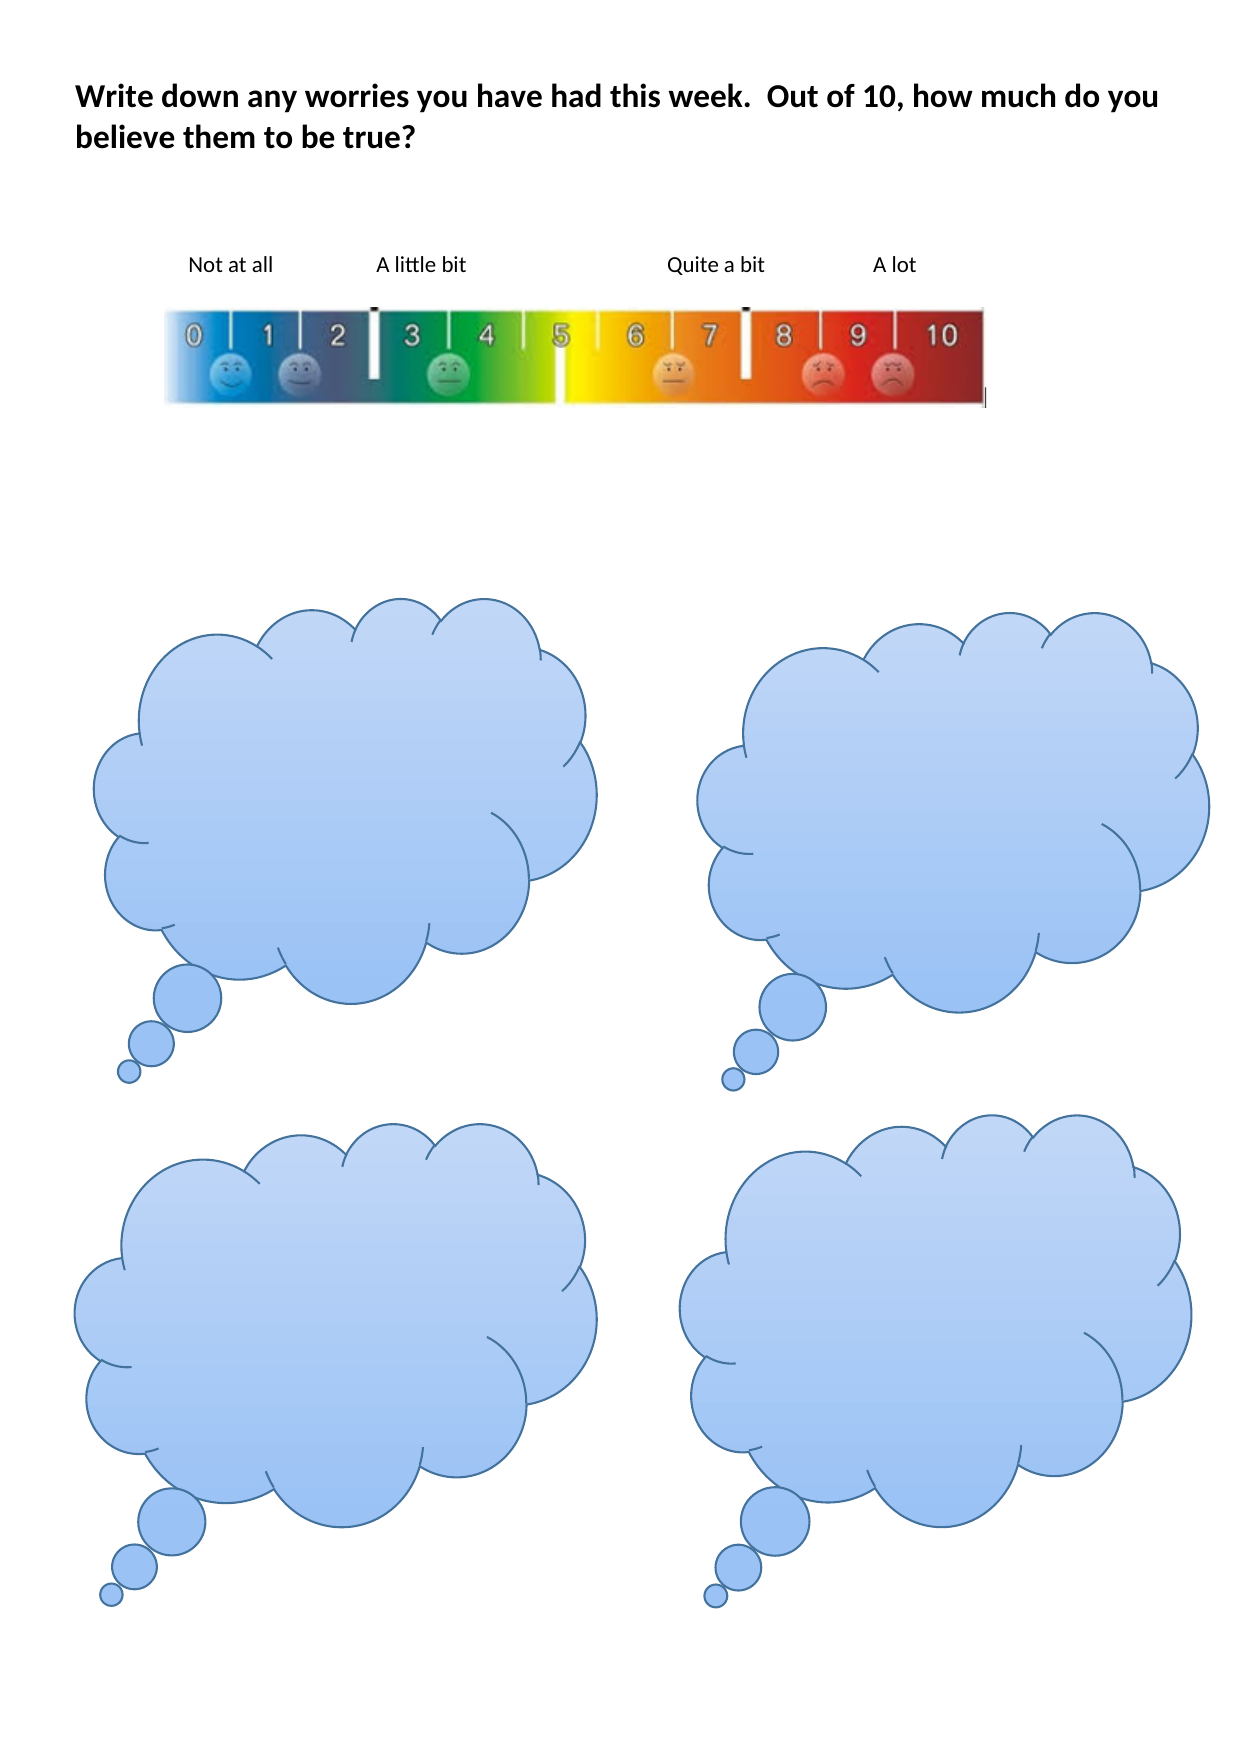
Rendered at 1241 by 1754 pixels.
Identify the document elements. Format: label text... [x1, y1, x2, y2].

picture [164, 307, 987, 408]
text Not at all A little bit Quite a bit A lot [75, 250, 1165, 278]
text Write down any worries you have had this week. Out of 10, how much do you believe them to be true? [75, 75, 1165, 156]
